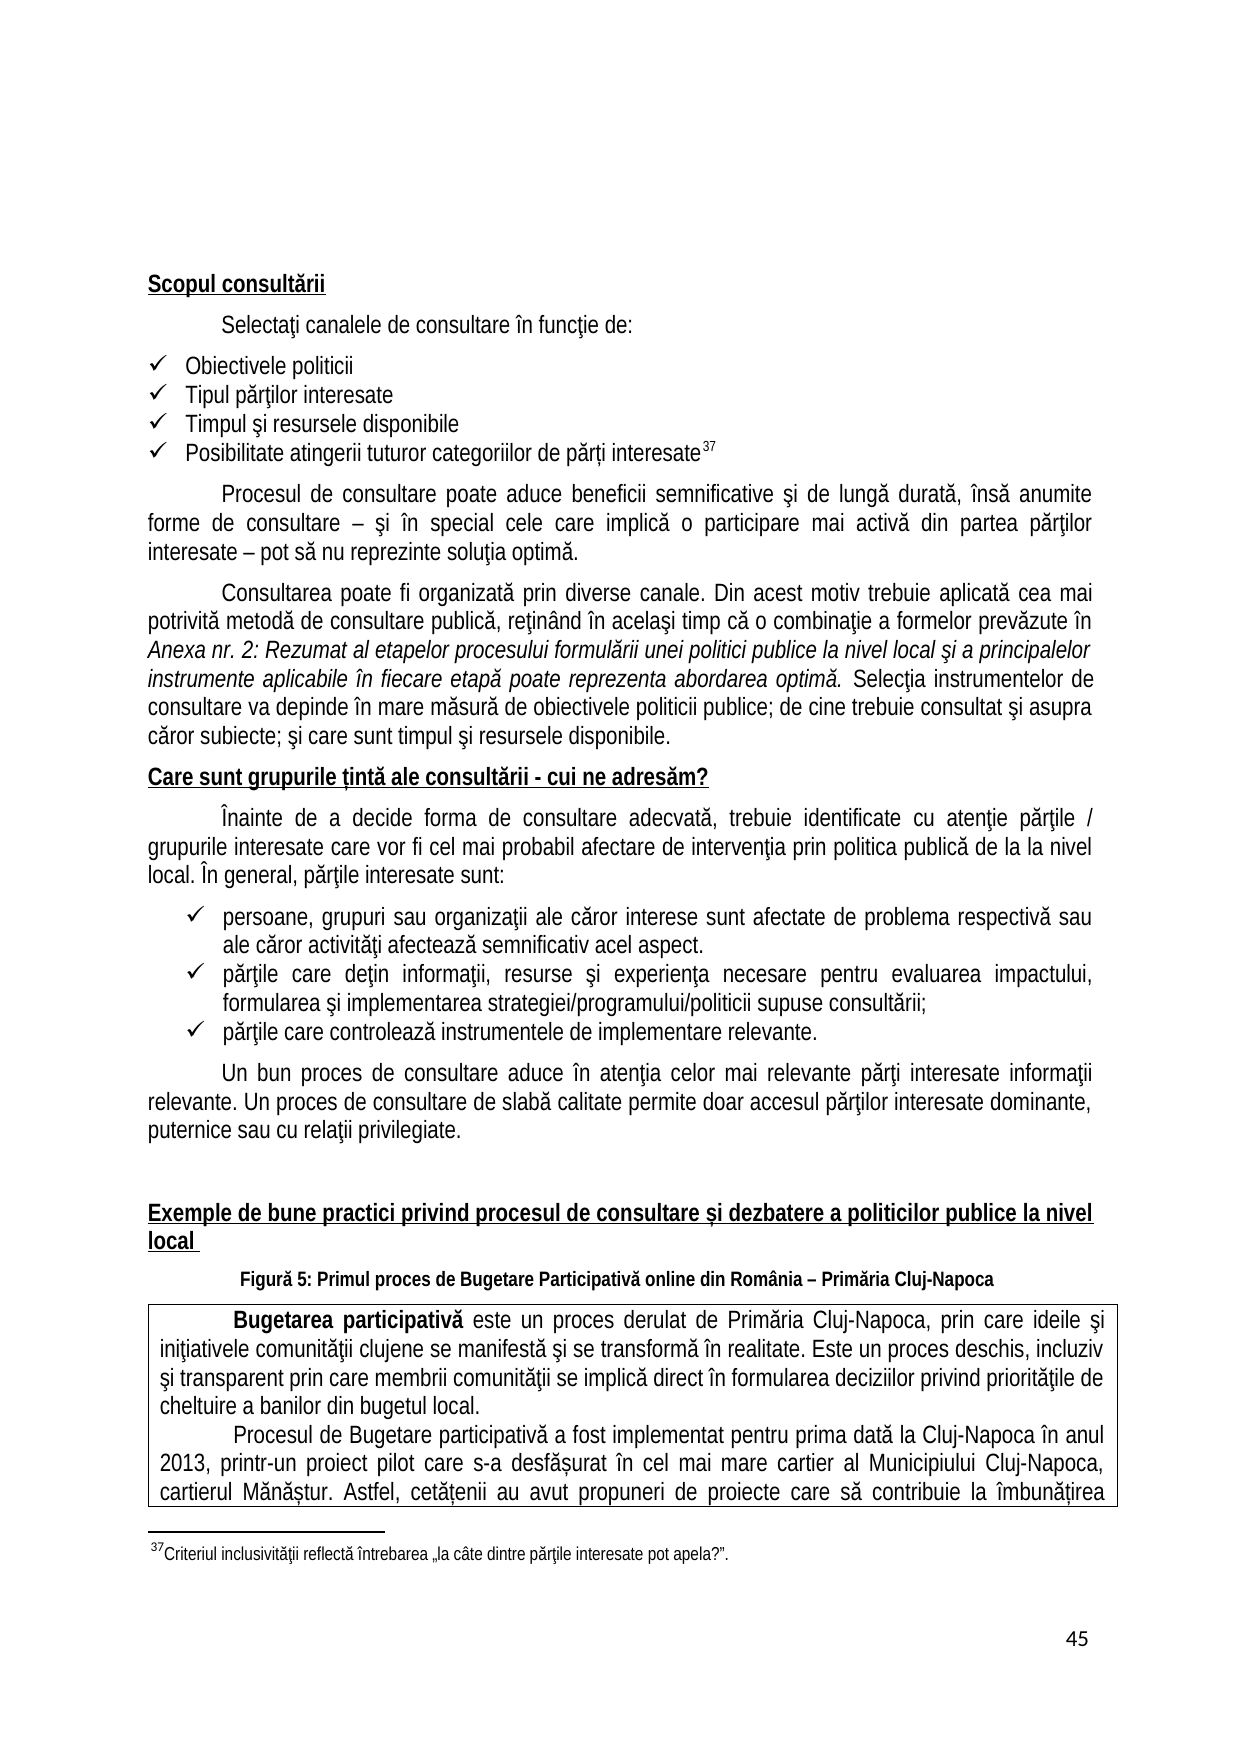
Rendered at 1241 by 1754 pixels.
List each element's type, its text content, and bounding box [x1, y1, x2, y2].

list părţile care controlează instrumentele de implementare relevante. [185, 1017, 1095, 1045]
list părţile care deţin informaţii, resurse şi experienţa necesare pentru evaluarea impactului, formularea şi implementarea strategiei/programului/politicii supuse consultării; [185, 959, 1095, 1017]
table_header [149, 1305, 1117, 1506]
text Procesul de consultare poate aduce beneficii semnificative şi de lungă durată, însă anumite forme de consultare – şi în special cele care implică o participare mai activă din partea părţilor interesate – pot să nu reprezinte soluţia optimă. [148, 479, 1095, 565]
text Consultarea poate fi organizată prin diverse canale. Din acest motiv trebuie aplicată cea mai potrivită metodă de consultare publică, reţinând în acelaşi timp că o combinaţie a formelor prevăzute în Anexa nr. 2: Rezumat al etapelor procesului formulării unei politici publice la nivel local şi a principalelor instrumente aplicabile în fiecare etapă poate reprezenta abordarea optimă. Selecţia instrumentelor de consultare va depinde în mare măsură de obiectivele politicii publice; de cine trebuie consultat şi asupra căror subiecte; şi care sunt timpul şi resursele disponibile. [148, 578, 1095, 749]
list Timpul şi resursele disponibile [148, 409, 1095, 438]
text Exemple de bune practici privind procesul de consultare și dezbatere a politicilor publice la nivel local [148, 1197, 1095, 1255]
text Figură 5: Primul proces de Bugetare Participativă online din România – Primăria Cluj-Napoca [146, 1267, 1089, 1291]
list Posibilitate atingerii tuturor categoriilor de părți interesate [148, 438, 1095, 467]
list Tipul părţilor interesate [148, 380, 1095, 409]
text Înainte de a decide forma de consultare adecvată, trebuie identificate cu atenţie părţile / grupurile interesate care vor fi cel mai probabil afectare de intervenţia prin politica publică de la la nivel local. În general, părţile interesate sunt: [148, 803, 1095, 889]
text Selectaţi canalele de consultare în funcţie de: [148, 310, 1095, 339]
list Obiectivele politicii [148, 351, 1095, 380]
text Scopul consultării [148, 269, 1095, 298]
text Un bun proces de consultare aduce în atenţia celor mai relevante părţi interesate informaţii relevante. Un proces de consultare de slabă calitate permite doar accesul părţilor interesate dominante, puternice sau cu relaţii privilegiate. [148, 1058, 1095, 1144]
list persoane, grupuri sau organizaţii ale căror interese sunt afectate de problema respectivă sau ale căror activităţi afectează semnificativ acel aspect. [185, 902, 1095, 959]
text Care sunt grupurile țintă ale consultării - cui ne adresăm? [148, 762, 1089, 791]
